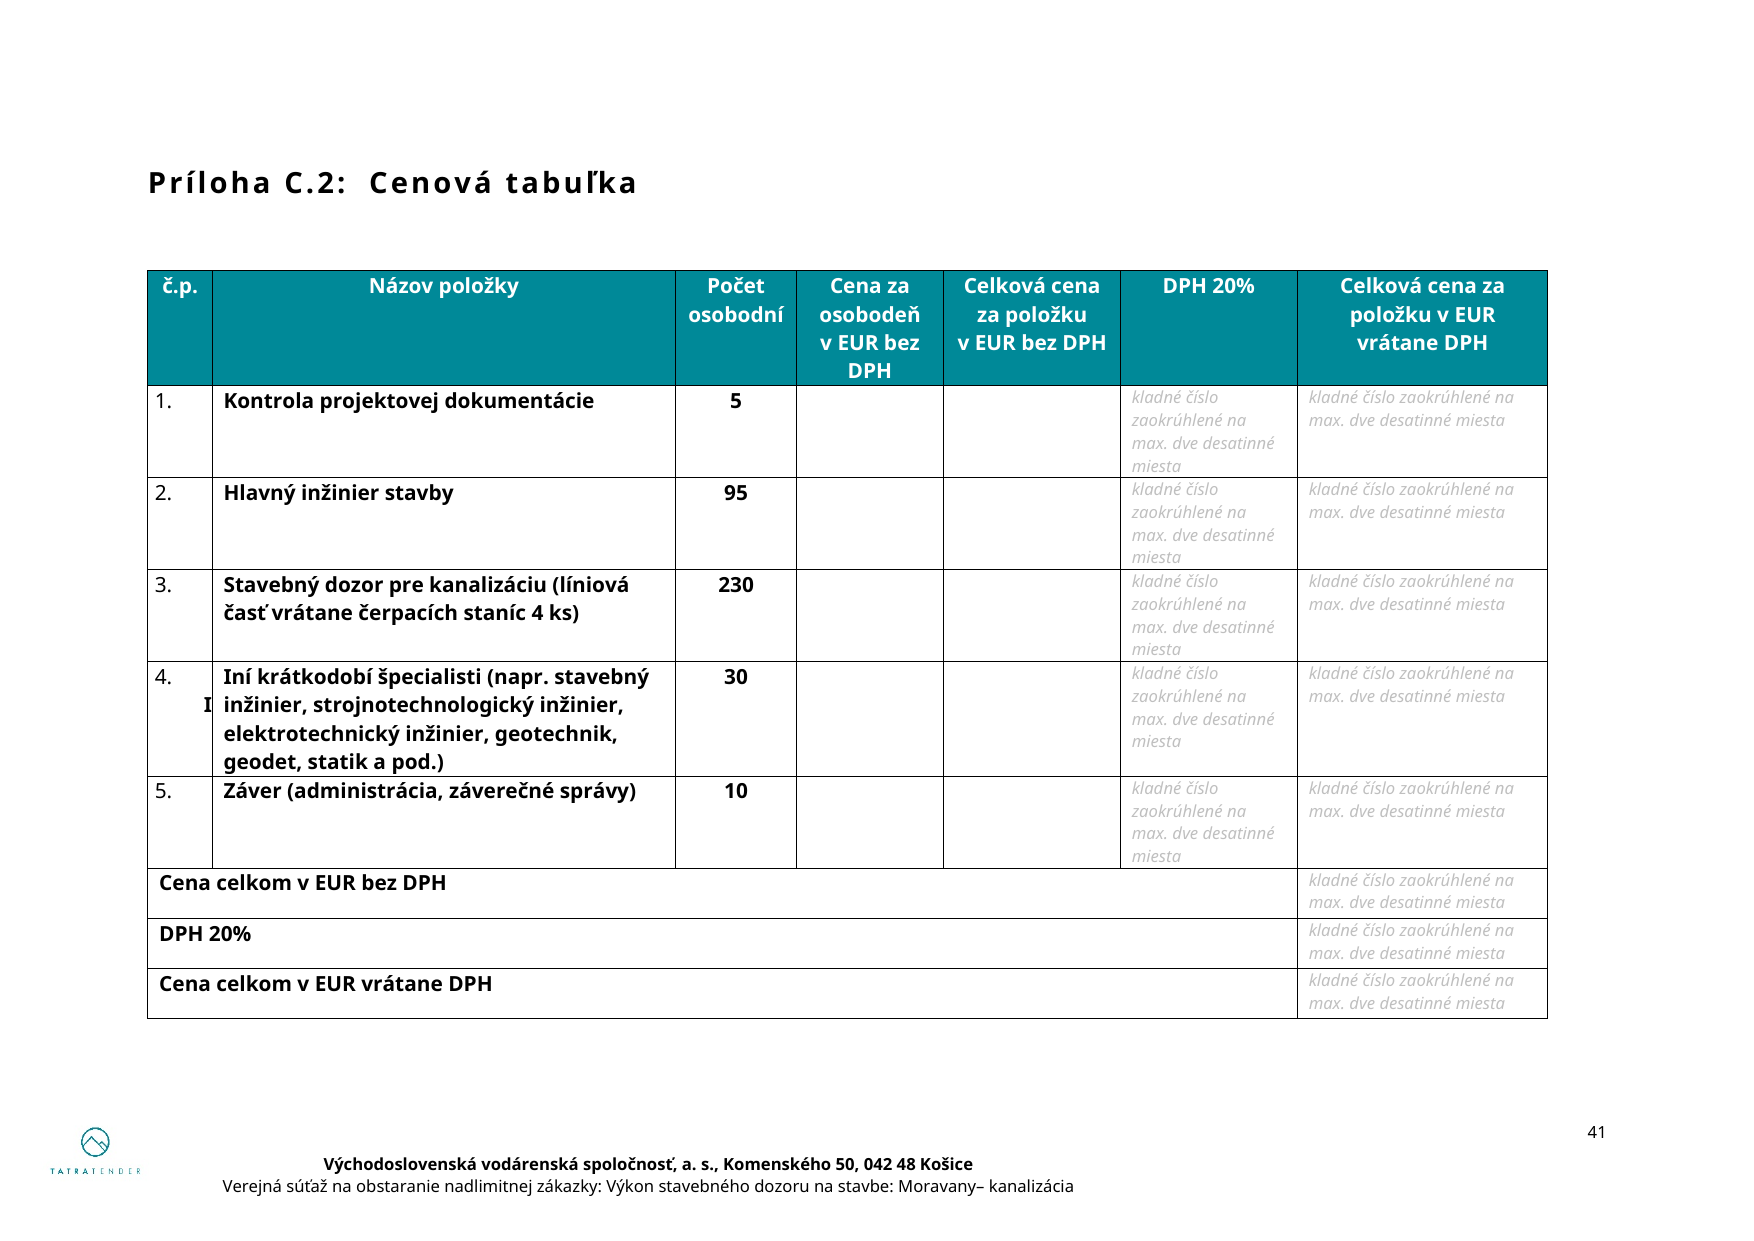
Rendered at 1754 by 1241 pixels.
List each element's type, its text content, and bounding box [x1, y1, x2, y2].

table_cell 10 [676, 777, 796, 867]
table_cell [148, 570, 212, 661]
table_cell kladné číslo zaokrúhlené na max. dve desatinné miesta [1298, 386, 1547, 477]
table_cell kladné číslo zaokrúhlené na max. dve desatinné miesta [1298, 969, 1547, 1018]
table_cell kladné číslo zaokrúhlené na max. dve desatinné miesta [1121, 570, 1297, 661]
table_cell 95 [676, 478, 796, 569]
table_cell [944, 570, 1120, 661]
table_cell [797, 386, 943, 477]
table_cell 30 [676, 662, 796, 776]
table_cell kladné číslo zaokrúhlené na max. dve desatinné miesta [1121, 777, 1297, 867]
table_cell Hlavný inžinier stavby [213, 478, 675, 569]
table_cell [148, 386, 212, 477]
table_cell [944, 386, 1120, 477]
table_cell kladné číslo zaokrúhlené na max. dve desatinné miesta [1298, 478, 1547, 569]
table_header Celková cena za položku v EUR vrátane DPH [1298, 271, 1547, 385]
table_cell kladné číslo zaokrúhlené na max. dve desatinné miesta [1121, 478, 1297, 569]
table_cell Cena celkom v EUR vrátane DPH [148, 969, 1297, 1018]
table_header č.p. [148, 271, 212, 385]
table_header Cena za osobodeň v EUR bez DPH [797, 271, 943, 385]
table_header Názov položky [213, 271, 675, 385]
table_cell DPH 20% [148, 919, 1297, 968]
table_cell [148, 478, 212, 569]
table_cell Cena celkom v EUR bez DPH [148, 869, 1297, 918]
table_cell [797, 777, 943, 867]
table_cell Iní krátkodobí špecialisti (napr. stavebný inžinier, strojnotechnologický inžinier, elektrotechnický inžinier, geotechnik, geodet, statik a pod.) [213, 662, 675, 776]
table_cell [797, 478, 943, 569]
text Príloha C.2: Cenová tabuľka [148, 162, 1606, 202]
table_cell kladné číslo zaokrúhlené na max. dve desatinné miesta [1298, 777, 1547, 867]
table_cell kladné číslo zaokrúhlené na max. dve desatinné miesta [1121, 386, 1297, 477]
table_cell kladné číslo zaokrúhlené na max. dve desatinné miesta [1298, 869, 1547, 918]
table_cell [148, 777, 212, 867]
table_cell [797, 570, 943, 661]
table_cell kladné číslo zaokrúhlené na max. dve desatinné miesta [1298, 919, 1547, 968]
table_header Počet osobodní [676, 271, 796, 385]
table_cell [797, 662, 943, 776]
table_cell kladné číslo zaokrúhlené na max. dve desatinné miesta [1298, 570, 1547, 661]
picture [29, 1104, 161, 1198]
table_cell Kontrola projektovej dokumentácie [213, 386, 675, 477]
table_cell [944, 662, 1120, 776]
table_cell [944, 478, 1120, 569]
table_header DPH 20% [1121, 271, 1297, 385]
table_cell Záver (administrácia, záverečné správy) [213, 777, 675, 867]
table_cell 230 [676, 570, 796, 661]
table_cell I [148, 662, 212, 776]
table_cell [944, 777, 1120, 867]
table_header Celková cena za položku v EUR bez DPH [944, 271, 1120, 385]
table_cell Stavebný dozor pre kanalizáciu (líniová časť vrátane čerpacích staníc 4 ks) [213, 570, 675, 661]
table_cell kladné číslo zaokrúhlené na max. dve desatinné miesta [1298, 662, 1547, 776]
table_cell 5 [676, 386, 796, 477]
table_cell kladné číslo zaokrúhlené na max. dve desatinné miesta [1121, 662, 1297, 776]
